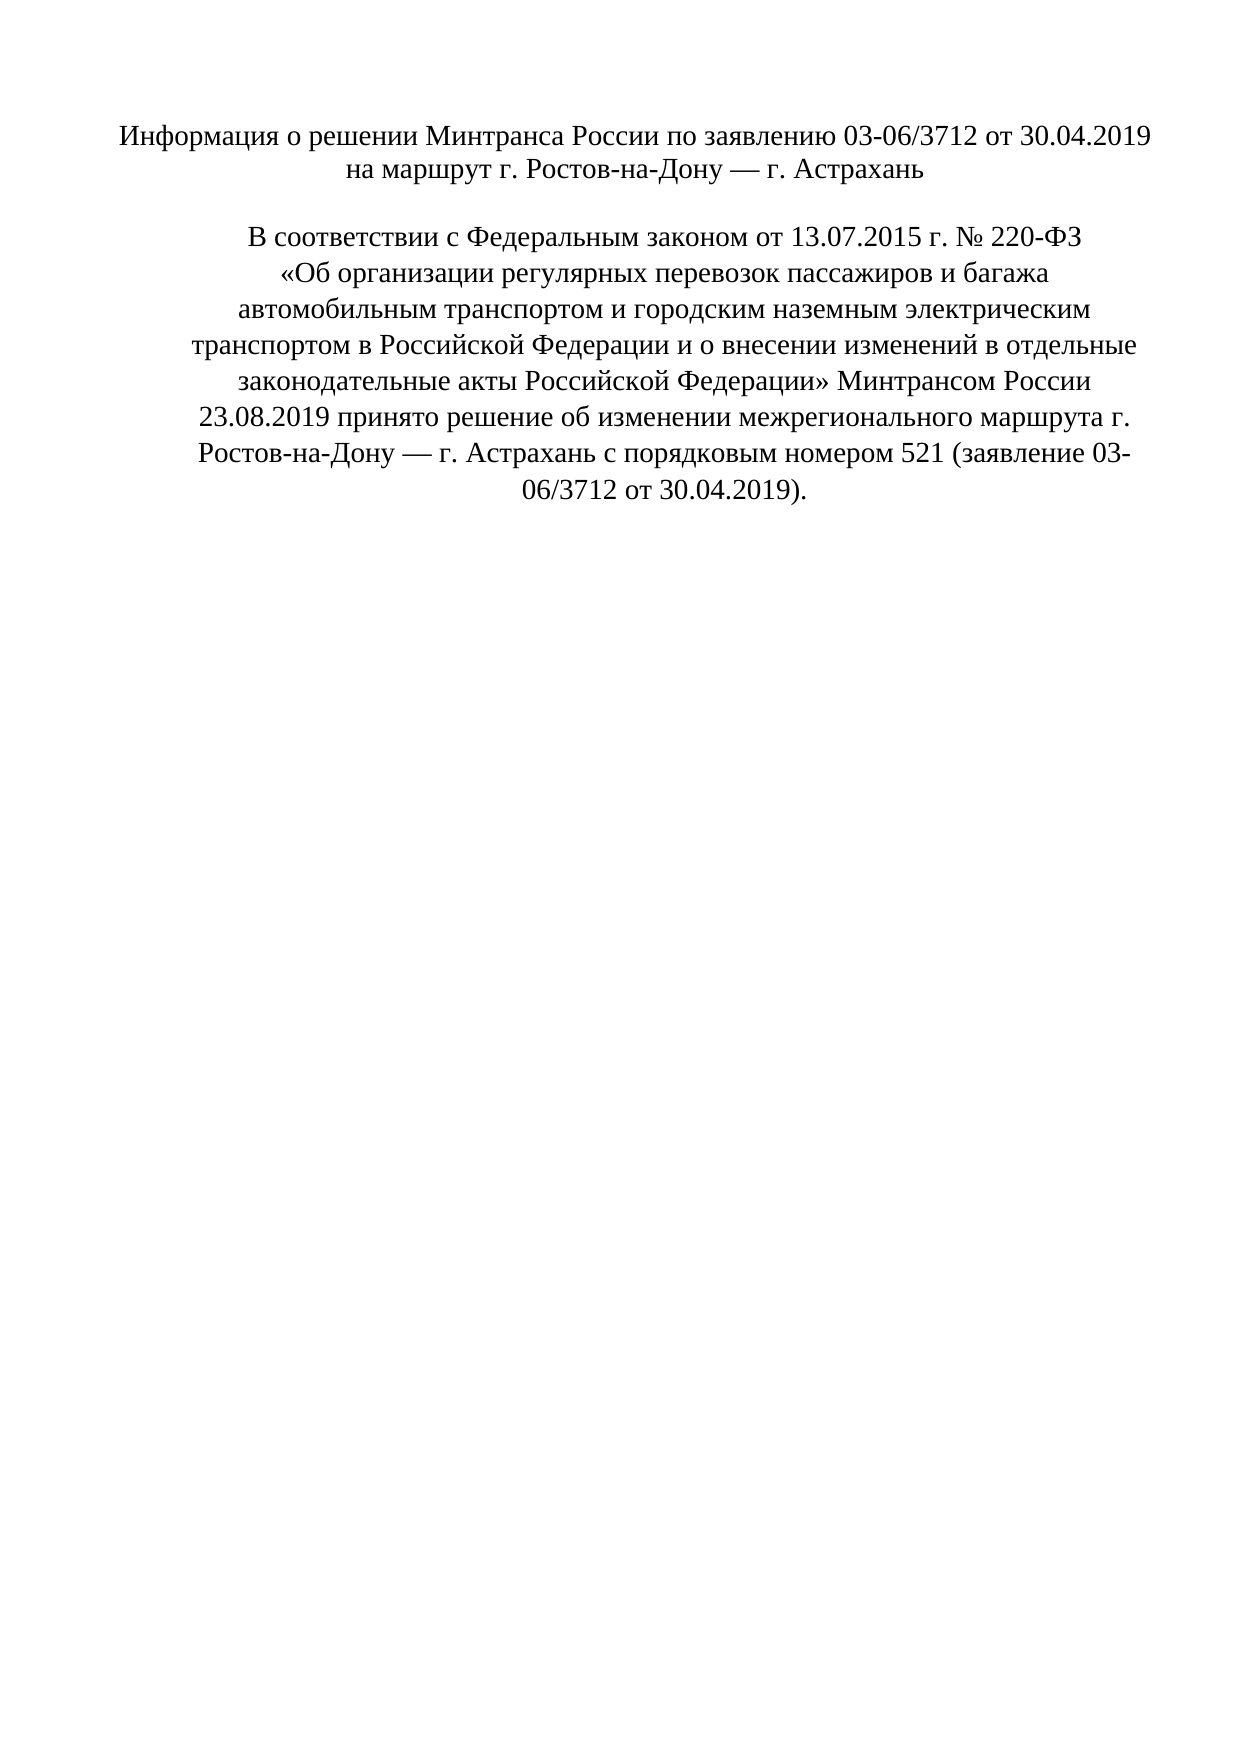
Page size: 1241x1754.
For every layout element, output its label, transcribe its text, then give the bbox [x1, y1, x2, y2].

text Информация о решении Минтранса России по заявлению 03-06/3712 от 30.04.2019 на маршрут г. Ростов-на-Дону — г. Астрахань [118, 118, 1152, 185]
text В соответствии с Федеральным законом от 13.07.2015 г. № 220-ФЗ «Об организации регулярных перевозок пассажиров и багажа автомобильным транспортом и городским наземным электрическим транспортом в Российской Федерации и о внесении изменений в отдельные законодательные акты Российской Федерации» Минтрансом России 23.08.2019 принято решение об изменении межрегионального маршрута г. Ростов-на-Дону — г. Астрахань с порядковым номером 521 (заявление 03-06/3712 от 30.04.2019). [177, 219, 1152, 505]
